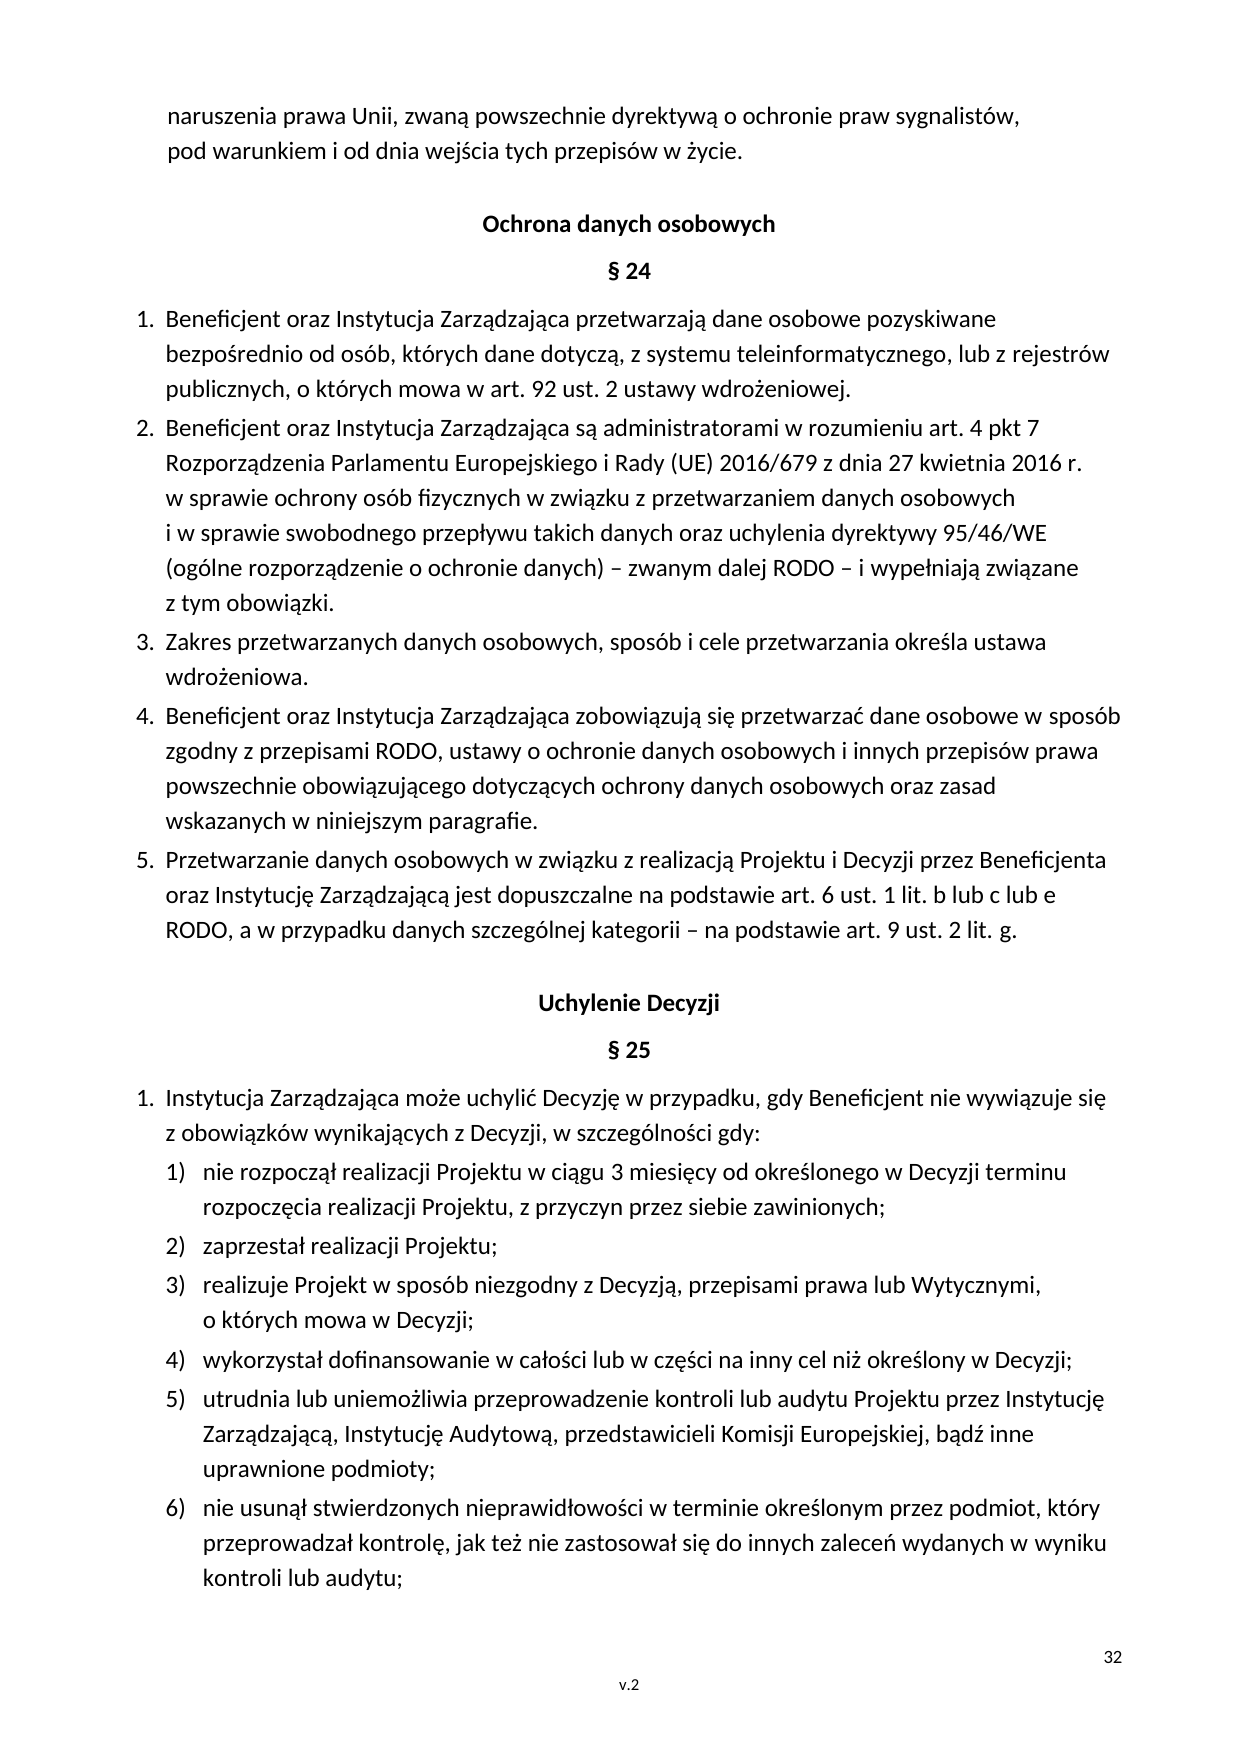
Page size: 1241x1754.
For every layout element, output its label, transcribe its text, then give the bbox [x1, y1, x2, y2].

list Beneficjent oraz Instytucja Zarządzająca są administratorami w rozumieniu art. 4 pkt 7 Rozporządzenia Parlamentu Europejskiego i Rady (UE) 2016/679 z dnia 27 kwietnia 2016 r. w sprawie ochrony osób fizycznych w związku z przetwarzaniem danych osobowych i w sprawie swobodnego przepływu takich danych oraz uchylenia dyrektywy 95/46/WE (ogólne rozporządzenie o ochronie danych) – zwanym dalej RODO – i wypełniają związane z tym obowiązki. [136, 412, 1122, 618]
list Beneficjent oraz Instytucja Zarządzająca zobowiązują się przetwarzać dane osobowe w sposób zgodny z przepisami RODO, ustawy o ochronie danych osobowych i innych przepisów prawa powszechnie obowiązującego dotyczących ochrony danych osobowych oraz zasad wskazanych w niniejszym paragrafie. [136, 700, 1122, 836]
subtitle § 24 [136, 255, 1122, 286]
list nie rozpoczął realizacji Projektu w ciągu 3 miesięcy od określonego w Decyzji terminu rozpoczęcia realizacji Projektu, z przyczyn przez siebie zawinionych; [165, 1156, 1122, 1222]
list Beneficjent oraz Instytucja Zarządzająca przetwarzają dane osobowe pozyskiwane bezpośrednio od osób, których dane dotyczą, z systemu teleinformatycznego, lub z rejestrów publicznych, o których mowa w art. 92 ust. 2 ustawy wdrożeniowej. [136, 303, 1122, 403]
list nie usunął stwierdzonych nieprawidłowości w terminie określonym przez podmiot, który przeprowadzał kontrolę, jak też nie zastosował się do innych zaleceń wydanych w wyniku kontroli lub audytu; [165, 1492, 1122, 1593]
list realizuje Projekt w sposób niezgodny z Decyzją, przepisami prawa lub Wytycznymi, o których mowa w Decyzji; [165, 1269, 1122, 1335]
list wykorzystał dofinansowanie w całości lub w części na inny cel niż określony w Decyzji; [165, 1344, 1122, 1374]
subtitle Uchylenie Decyzji [136, 987, 1122, 1018]
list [130, 100, 1122, 166]
list utrudnia lub uniemożliwia przeprowadzenie kontroli lub audytu Projektu przez Instytucję Zarządzającą, Instytucję Audytową, przedstawicieli Komisji Europejskiej, bądź inne uprawnione podmioty; [165, 1383, 1122, 1483]
list Zakres przetwarzanych danych osobowych, sposób i cele przetwarzania określa ustawa wdrożeniowa. [136, 626, 1122, 692]
list Instytucja Zarządzająca może uchylić Decyzję w przypadku, gdy Beneficjent nie wywiązuje się z obowiązków wynikających z Decyzji, w szczególności gdy: [136, 1082, 1122, 1148]
list Przetwarzanie danych osobowych w związku z realizacją Projektu i Decyzji przez Beneficjenta oraz Instytucję Zarządzającą jest dopuszczalne na podstawie art. 6 ust. 1 lit. b lub c lub e RODO, a w przypadku danych szczególnej kategorii – na podstawie art. 9 ust. 2 lit. g. [136, 844, 1122, 945]
subtitle § 25 [136, 1034, 1122, 1065]
list zaprzestał realizacji Projektu; [165, 1230, 1122, 1261]
subtitle Ochrona danych osobowych [136, 208, 1122, 238]
